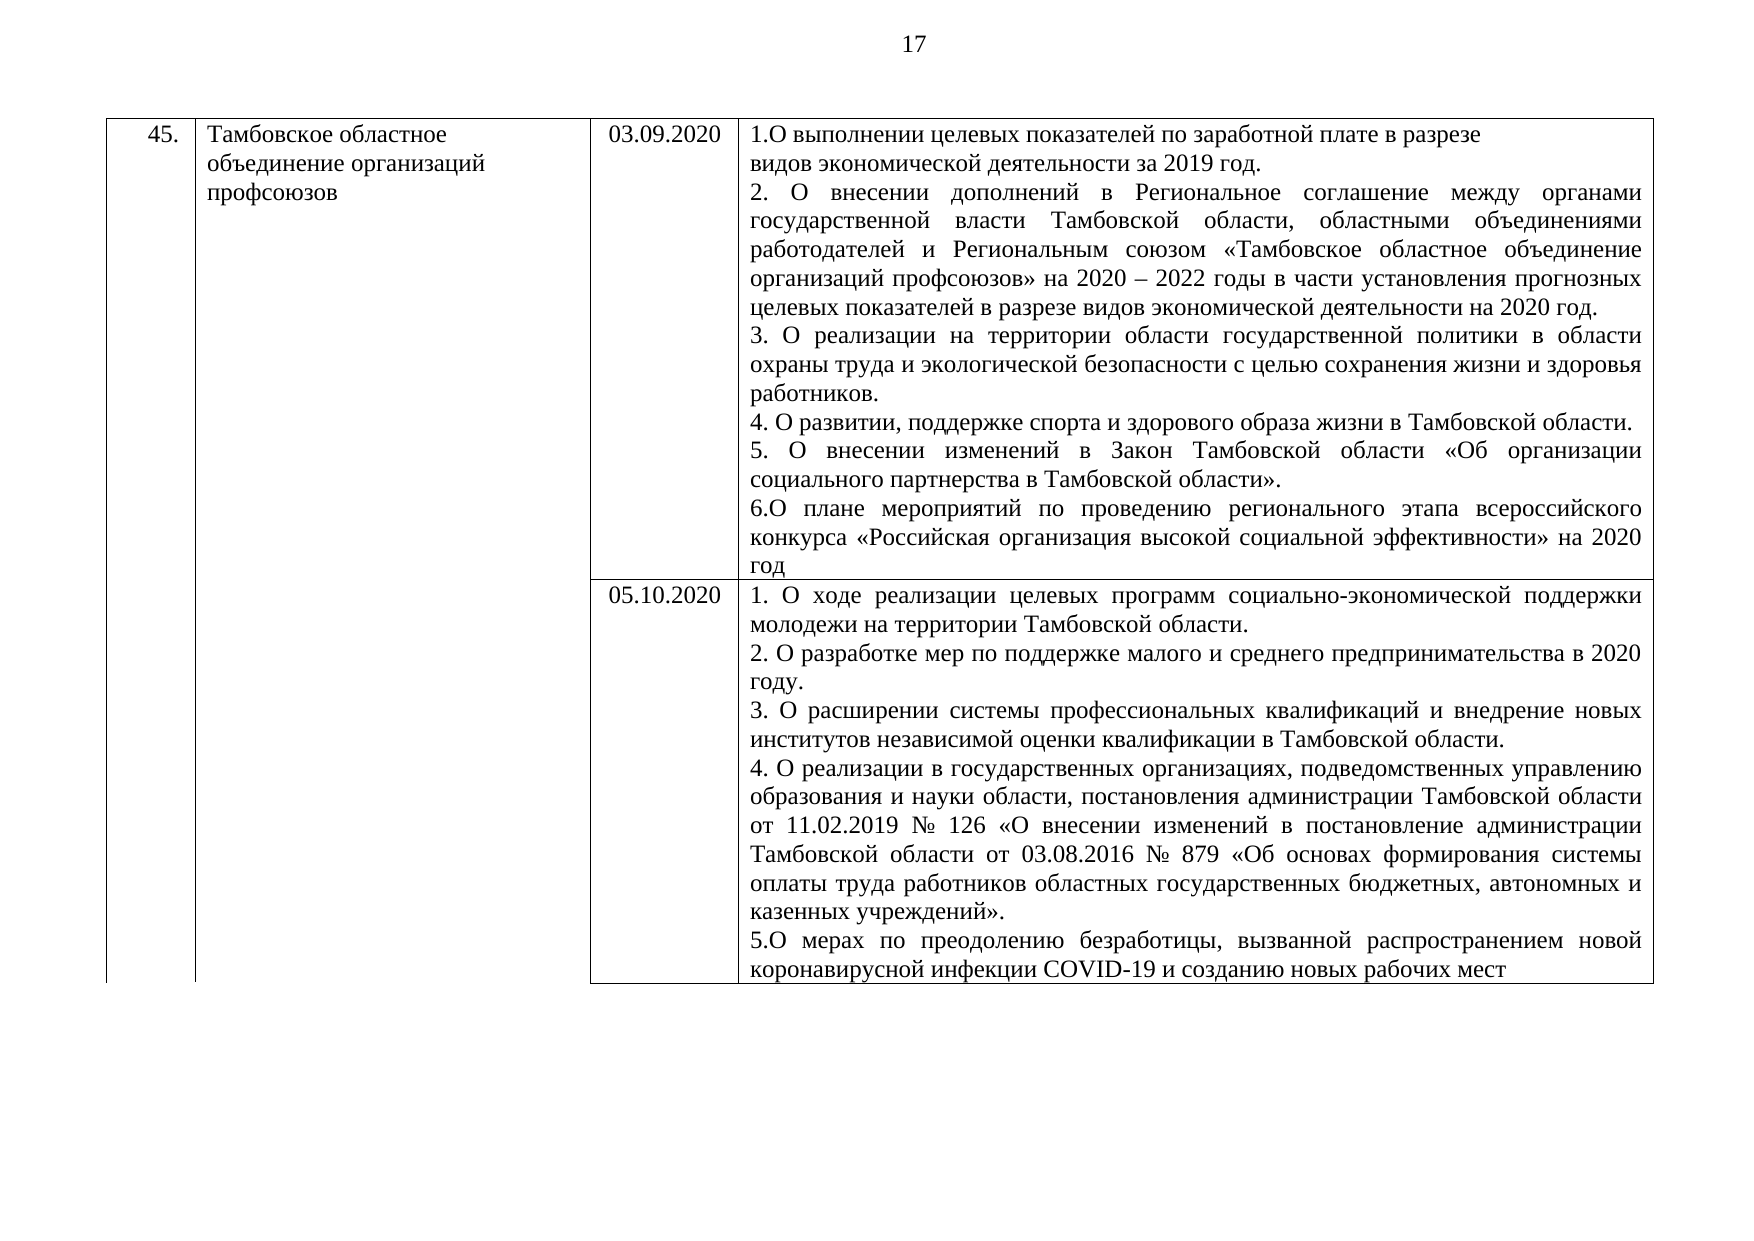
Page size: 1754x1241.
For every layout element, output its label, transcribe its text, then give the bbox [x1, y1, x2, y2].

table_cell 05.10.2020 [591, 580, 738, 983]
table_cell Тамбовское областное объединение организаций профсоюзов [196, 119, 590, 983]
table_cell 1. О ходе реализации целевых программ социально-экономической поддержки молодежи на территории Тамбовской области. 2. О разработке мер по поддержке малого и среднего предпринимательства в 2020 году. 3. О расширении системы профессиональных квалификаций и внедрение новых институтов независимой оценки квалификации в Тамбовской области. 4. О реализации в государственных организациях, подведомственных управлению образования и науки области, постановления администрации Тамбовской области от 11.02.2019 № 126 «О внесении изменений в постановление администрации Тамбовской области от 03.08.2016 № 879 «Об основах формирования системы оплаты труда работников областных государственных бюджетных, автономных и казенных учреждений». 5.О мерах по преодолению безработицы, вызванной распространением новой коронавирусной инфекции COVID-19 и созданию новых рабочих мест [739, 580, 1653, 983]
table_cell [107, 119, 196, 983]
table_cell 1.О выполнении целевых показателей по заработной плате в разрезе видов экономической деятельности за 2019 год. 2. О внесении дополнений в Региональное соглашение между органами государственной власти Тамбовской области, областными объединениями работодателей и Региональным союзом «Тамбовское областное объединение организаций профсоюзов» на 2020 – 2022 годы в части установления прогнозных целевых показателей в разрезе видов экономической деятельности на 2020 год. 3. О реализации на территории области государственной политики в области охраны труда и экологической безопасности с целью сохранения жизни и здоровья работников. 4. О развитии, поддержке спорта и здорового образа жизни в Тамбовской области. 5. О внесении изменений в Закон Тамбовской области «Об организации социального партнерства в Тамбовской области». 6.О плане мероприятий по проведению регионального этапа всероссийского конкурса «Российская организация высокой социальной эффективности» на 2020 год [739, 119, 1653, 579]
table_cell 03.09.2020 [591, 119, 738, 579]
